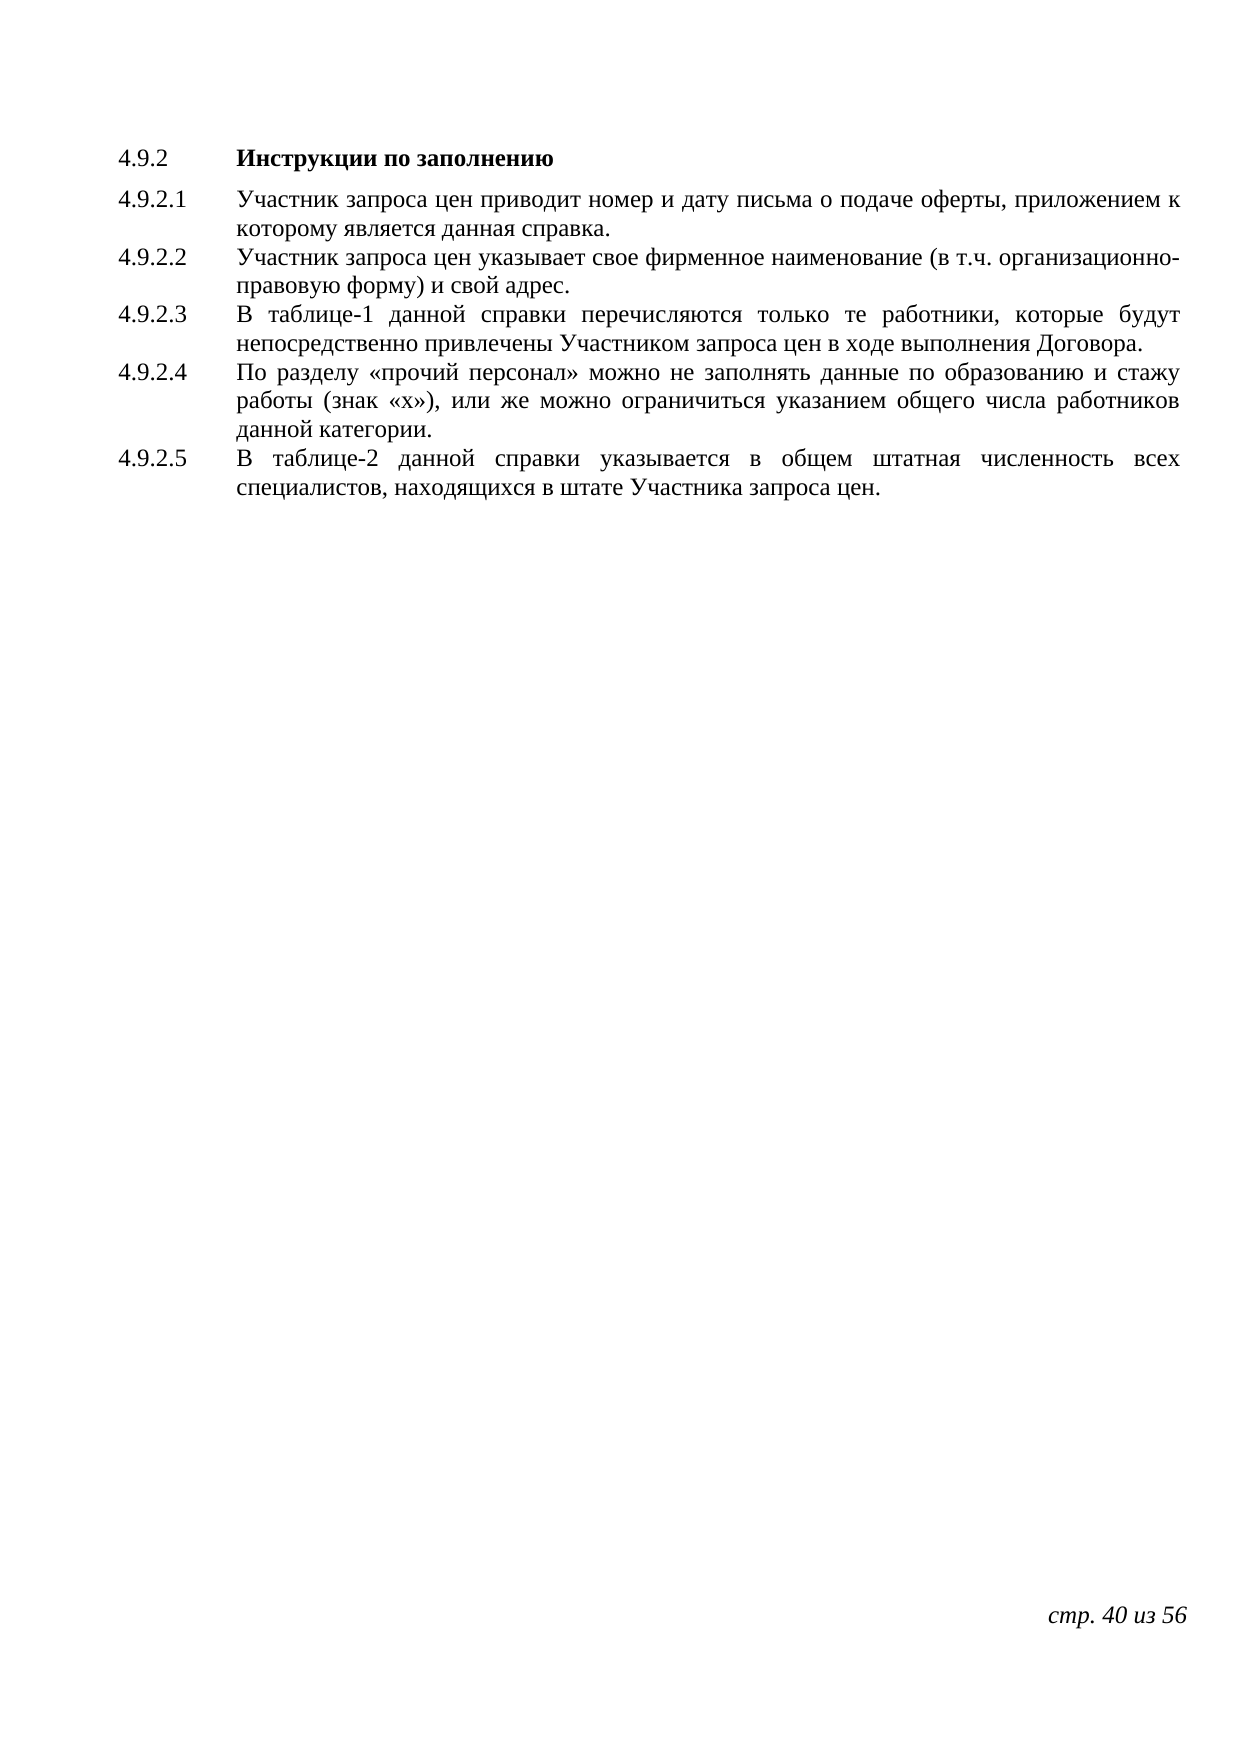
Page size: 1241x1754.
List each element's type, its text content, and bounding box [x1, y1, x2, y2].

text В таблице-1 данной справки перечисляются только те работники, которые будут непосредственно привлечены Участником запроса цен в ходе выполнения Договора. [118, 299, 1181, 357]
text По разделу «прочий персонал» можно не заполнять данные по образованию и стажу работы (знак «х»), или же можно ограничиться указанием общего числа работников данной категории. [118, 357, 1181, 443]
text В таблице-2 данной справки указывается в общем штатная численность всех специалистов, находящихся в штате Участника запроса цен. [118, 443, 1181, 501]
text Инструкции по заполнению [118, 143, 1181, 172]
text Участник запроса цен приводит номер и дату письма о подаче оферты, приложением к которому является данная справка. [118, 184, 1181, 242]
text Участник запроса цен указывает свое фирменное наименование (в т.ч. организационно-правовую форму) и свой адрес. [118, 242, 1181, 299]
